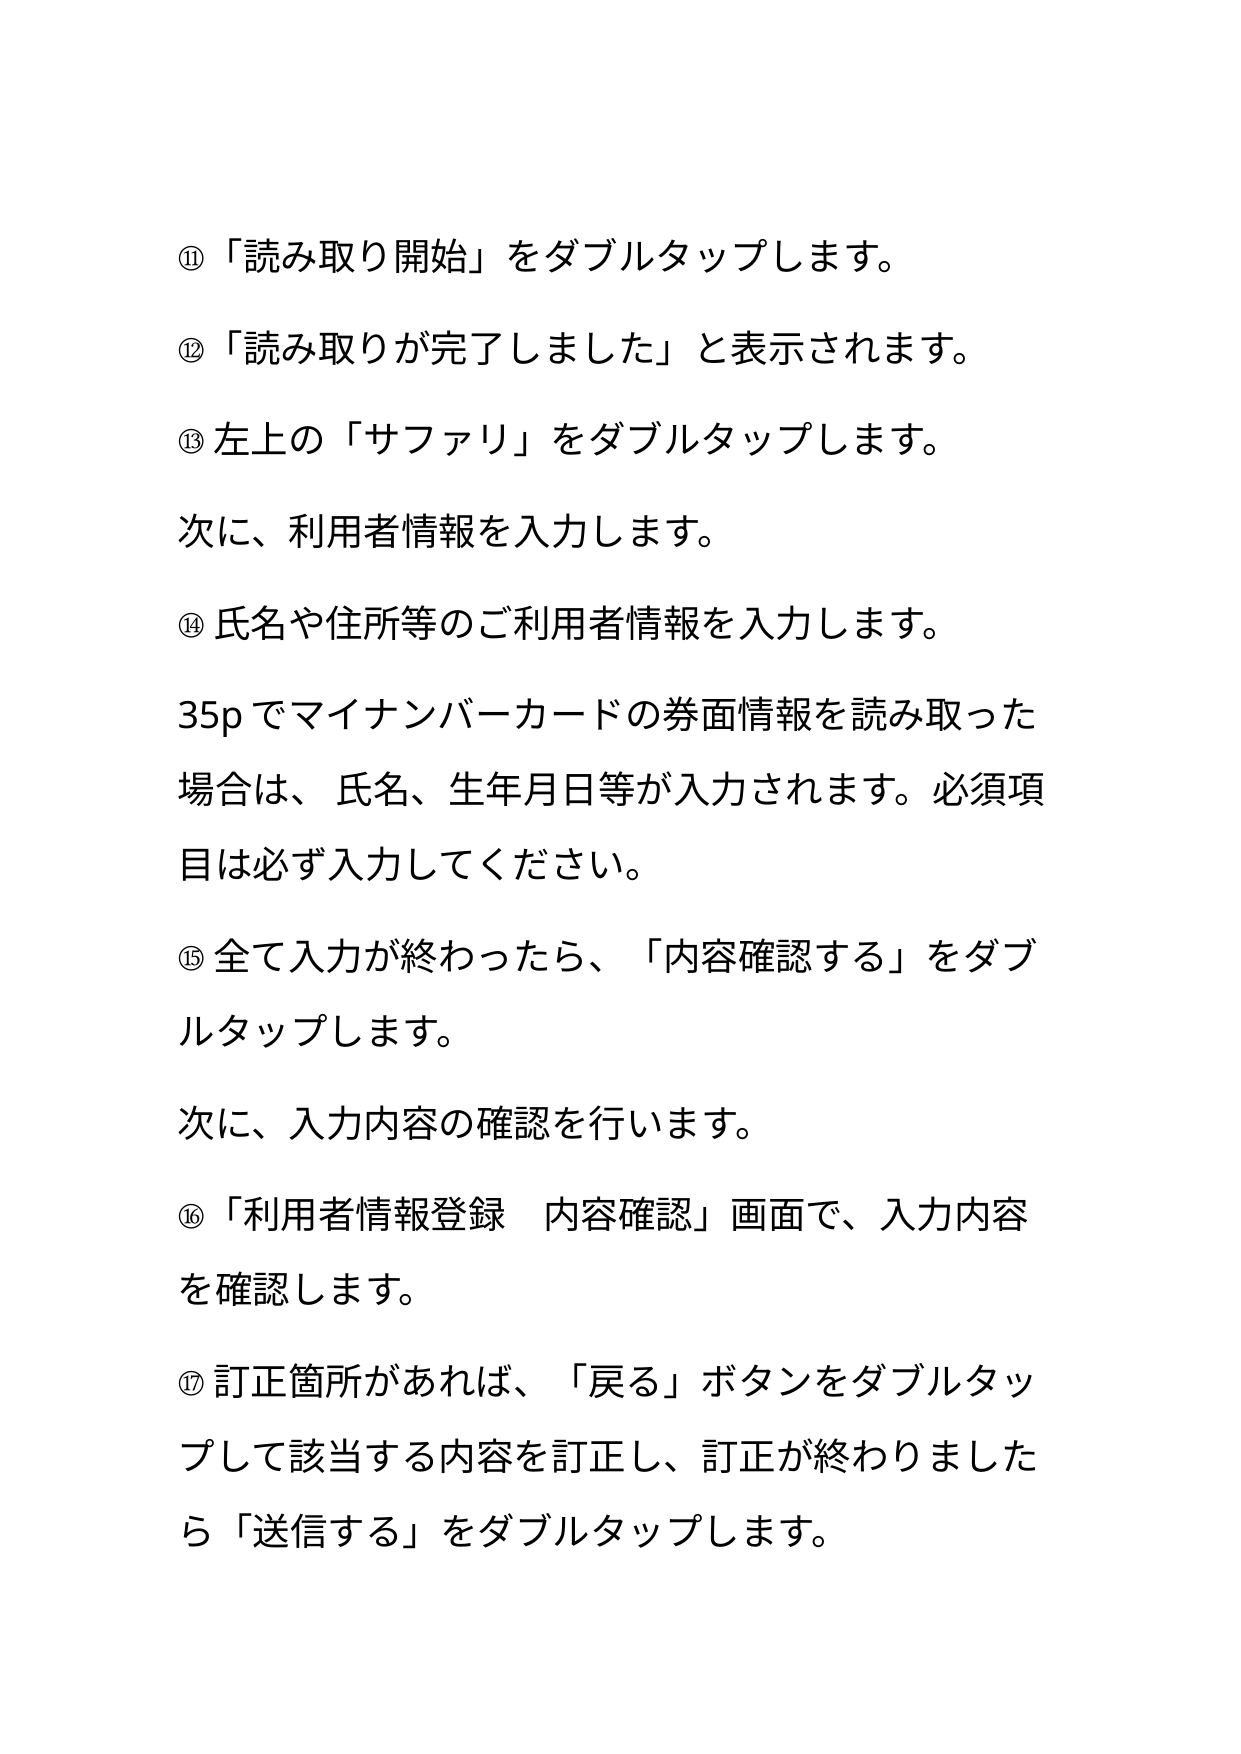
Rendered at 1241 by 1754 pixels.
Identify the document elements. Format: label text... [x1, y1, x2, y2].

text 次に、利用者情報を入力します。 [177, 492, 1063, 567]
text 35pでマイナンバーカードの券面情報を読み取った場合は、 氏名、生年月日等が入力されます。必須項目は必ず入力してください。 [177, 675, 1063, 900]
text 次に、入力内容の確認を行います。 [177, 1083, 1063, 1158]
text ⑫「読み取りが完了しました」と表示されます。 [177, 308, 1063, 383]
text ⑭氏名や住所等のご利用者情報を入力します。 [177, 583, 1063, 658]
text ⑯「利用者情報登録 内容確認」画面で、入力内容を確認します。 [177, 1175, 1063, 1325]
text ⑪「読み取り開始」をダブルタップします。 [177, 217, 1063, 292]
text ⑬左上の「サファリ」をダブルタップします。 [177, 400, 1063, 475]
text ⑮全て入力が終わったら、「内容確認する」をダブルタップします。 [177, 917, 1063, 1067]
text ⑰訂正箇所があれば、「戻る」ボタンをダブルタップして該当する内容を訂正し、訂正が終わりましたら「送信する」をダブルタップします。 [177, 1342, 1063, 1567]
